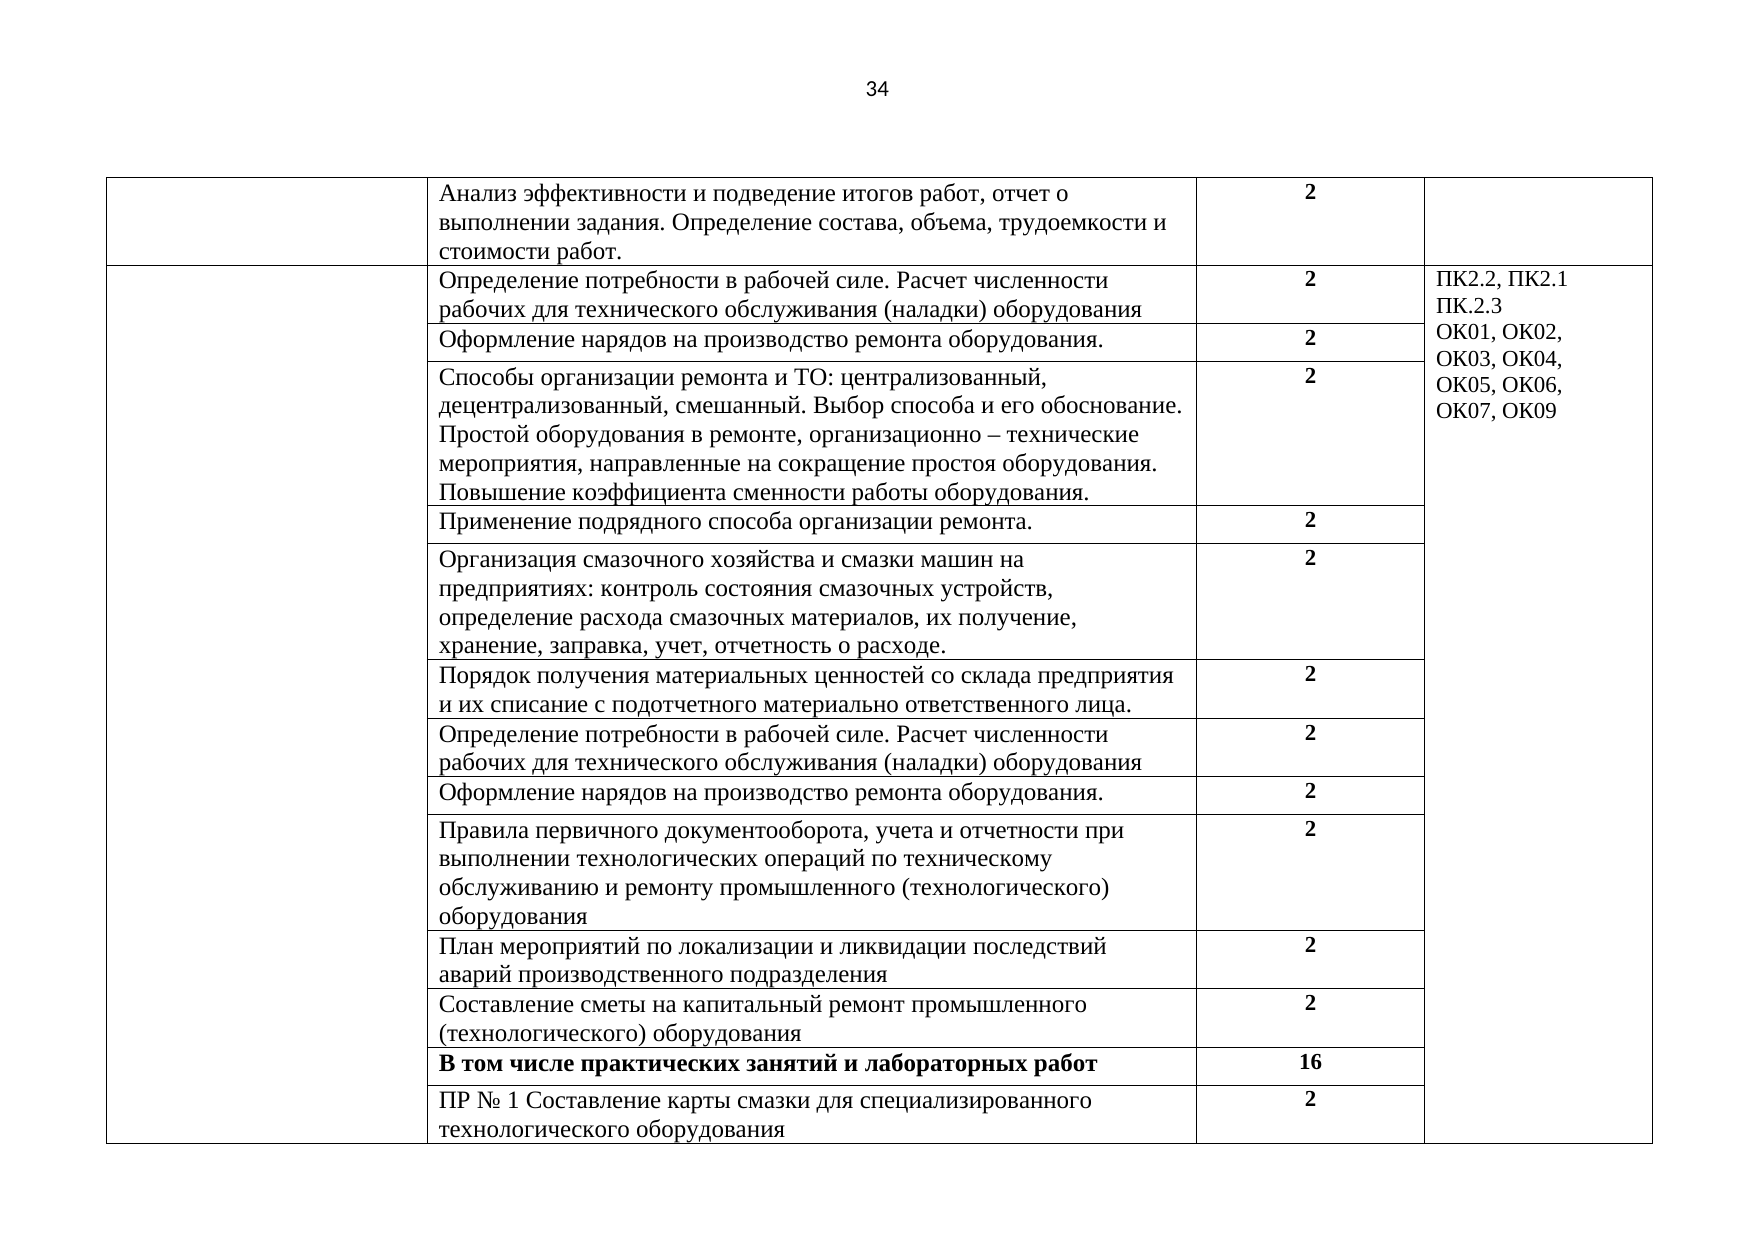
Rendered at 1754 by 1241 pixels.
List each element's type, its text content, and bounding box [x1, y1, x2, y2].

table_cell 2 [1197, 777, 1424, 814]
table_cell 2 [1197, 931, 1424, 988]
table_cell Организация смазочного хозяйства и смазки машин на предприятиях: контроль состояния смазочных устройств, определение расхода смазочных материалов, их получение, хранение, заправка, учет, отчетность о расходе. [428, 544, 1196, 659]
table_cell Анализ эффективности и подведение итогов работ, отчет о выполнении задания. Определение состава, объема, трудоемкости и стоимости работ. [428, 178, 1196, 264]
table_cell 2 [1197, 266, 1424, 323]
table_cell Порядок получения материальных ценностей со склада предприятия и их списание с подотчетного материально ответственного лица. [428, 660, 1196, 718]
table_cell 2 [1197, 324, 1424, 361]
table_cell Способы организации ремонта и ТО: централизованный, децентрализованный, смешанный. Выбор способа и его обоснование. Простой оборудования в ремонте, организационно – технические мероприятия, направленные на сокращение простоя оборудования. Повышение коэффициента сменности работы оборудования. [428, 362, 1196, 505]
table_cell 2 [1197, 506, 1424, 543]
table_cell 2 [1197, 1086, 1424, 1143]
table_cell 2 [1197, 719, 1424, 776]
table_cell Составление сметы на капитальный ремонт промышленного (технологического) оборудования [428, 989, 1196, 1047]
table_cell 16 [1197, 1048, 1424, 1084]
table_cell 2 [1197, 660, 1424, 718]
table_cell Определение потребности в рабочей силе. Расчет численности рабочих для технического обслуживания (наладки) оборудования [428, 266, 1196, 323]
table_cell Оформление нарядов на производство ремонта оборудования. [428, 324, 1196, 361]
table_cell В том числе практических занятий и лабораторных работ [428, 1048, 1196, 1084]
table_cell План мероприятий по локализации и ликвидации последствий аварий производственного подразделения [428, 931, 1196, 988]
table_cell 2 [1197, 815, 1424, 930]
table_cell 2 [1197, 989, 1424, 1047]
table_cell 2 [1197, 362, 1424, 505]
table_cell Оформление нарядов на производство ремонта оборудования. [428, 777, 1196, 814]
table_cell Определение потребности в рабочей силе. Расчет численности рабочих для технического обслуживания (наладки) оборудования [428, 719, 1196, 776]
table_cell 2 [1197, 544, 1424, 659]
table_cell Правила первичного документооборота, учета и отчетности при выполнении технологических операций по техническому обслуживанию и ремонту промышленного (технологического) оборудования [428, 815, 1196, 930]
table_cell [1425, 178, 1652, 264]
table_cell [1425, 266, 1652, 1143]
table_cell 2 [1197, 178, 1424, 264]
table_cell Применение подрядного способа организации ремонта. [428, 506, 1196, 543]
table_cell ПР № 1 Составление карты смазки для специализированного технологического оборудования [428, 1086, 1196, 1143]
table_cell [107, 266, 427, 1143]
